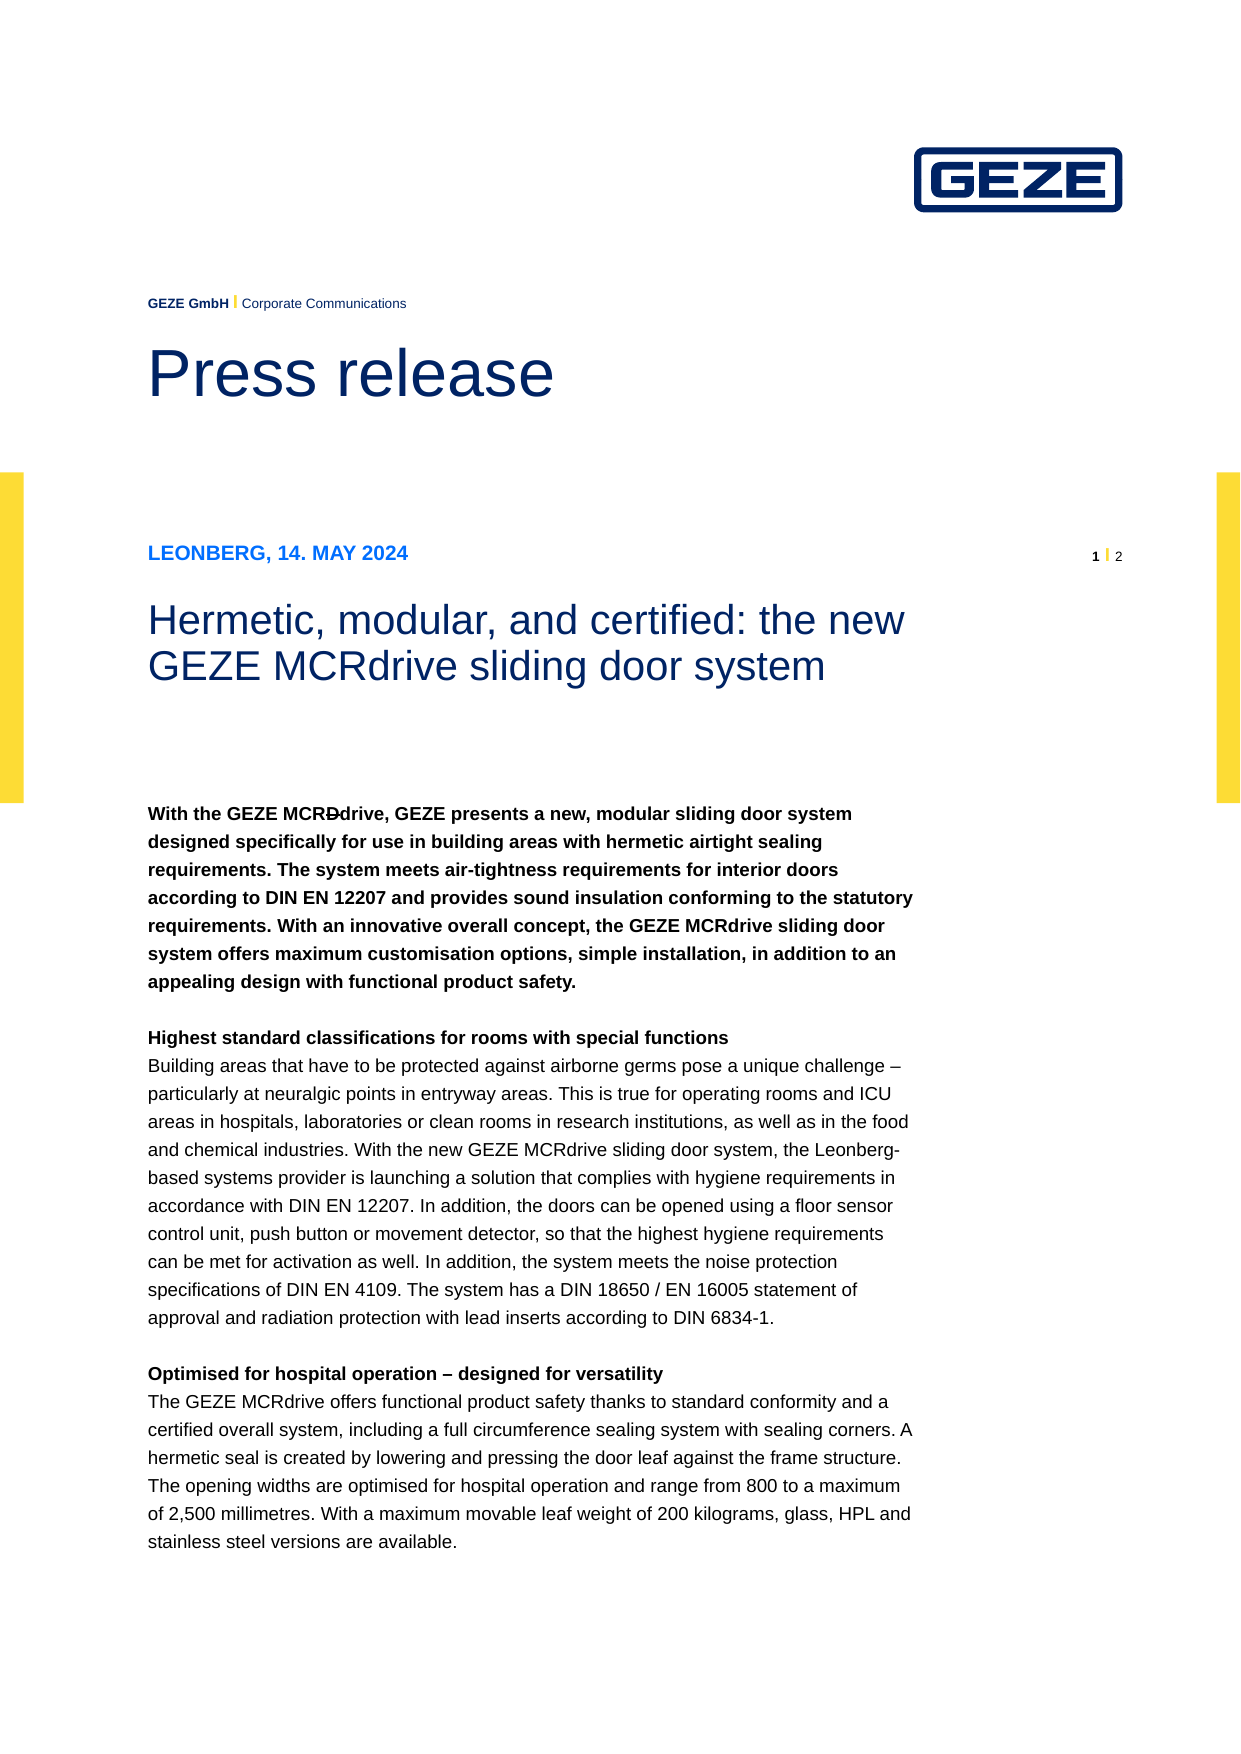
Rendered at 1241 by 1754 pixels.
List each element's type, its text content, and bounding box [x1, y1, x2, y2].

text Optimised for hospital operation – designed for versatility [148, 1363, 915, 1384]
text The GEZE MCRdrive offers functional product safety thanks to standard conformity and a certified overall system, including a full circumference sealing system with sealing corners. A hermetic seal is created by lowering and pressing the door leaf against the frame structure. The opening widths are optimised for hospital operation and range from 800 to a maximum of 2,500 millimetres. With a maximum movable leaf weight of 200 kilograms, glass, HPL and stainless steel versions are available. [148, 1391, 915, 1553]
text Building areas that have to be protected against airborne germs pose a unique challenge – particularly at neuralgic points in entryway areas. This is true for operating rooms and ICU areas in hospitals, laboratories or clean rooms in research institutions, as well as in the food and chemical industries. With the new GEZE MCRdrive sliding door system, the Leonberg-based systems provider is launching a solution that complies with hygiene requirements in accordance with DIN EN 12207. In addition, the doors can be opened using a floor sensor control unit, push button or movement detector, so that the highest hygiene requirements can be met for activation as well. In addition, the system meets the noise protection specifications of DIN EN 4109. The system has a DIN 18650 / EN 16005 statement of approval and radiation protection with lead inserts according to DIN 6834-1. [148, 1055, 915, 1328]
table_cell Hermetic, modular, and certified: the new GEZE MCRdrive sliding door system [148, 568, 914, 803]
text With the GEZE MCRDdrive, GEZE presents a new, modular sliding door system designed specifically for use in building areas with hermetic airtight sealing requirements. The system meets air-tightness requirements for interior doors according to DIN EN 12207 and provides sound insulation conforming to the statutory requirements. With an innovative overall concept, the GEZE MCRdrive sliding door system offers maximum customisation options, simple installation, in addition to an appealing design with functional product safety. [148, 803, 915, 992]
table_header Leonberg, [148, 538, 914, 567]
text Highest standard classifications for rooms with special functions [148, 1027, 915, 1048]
